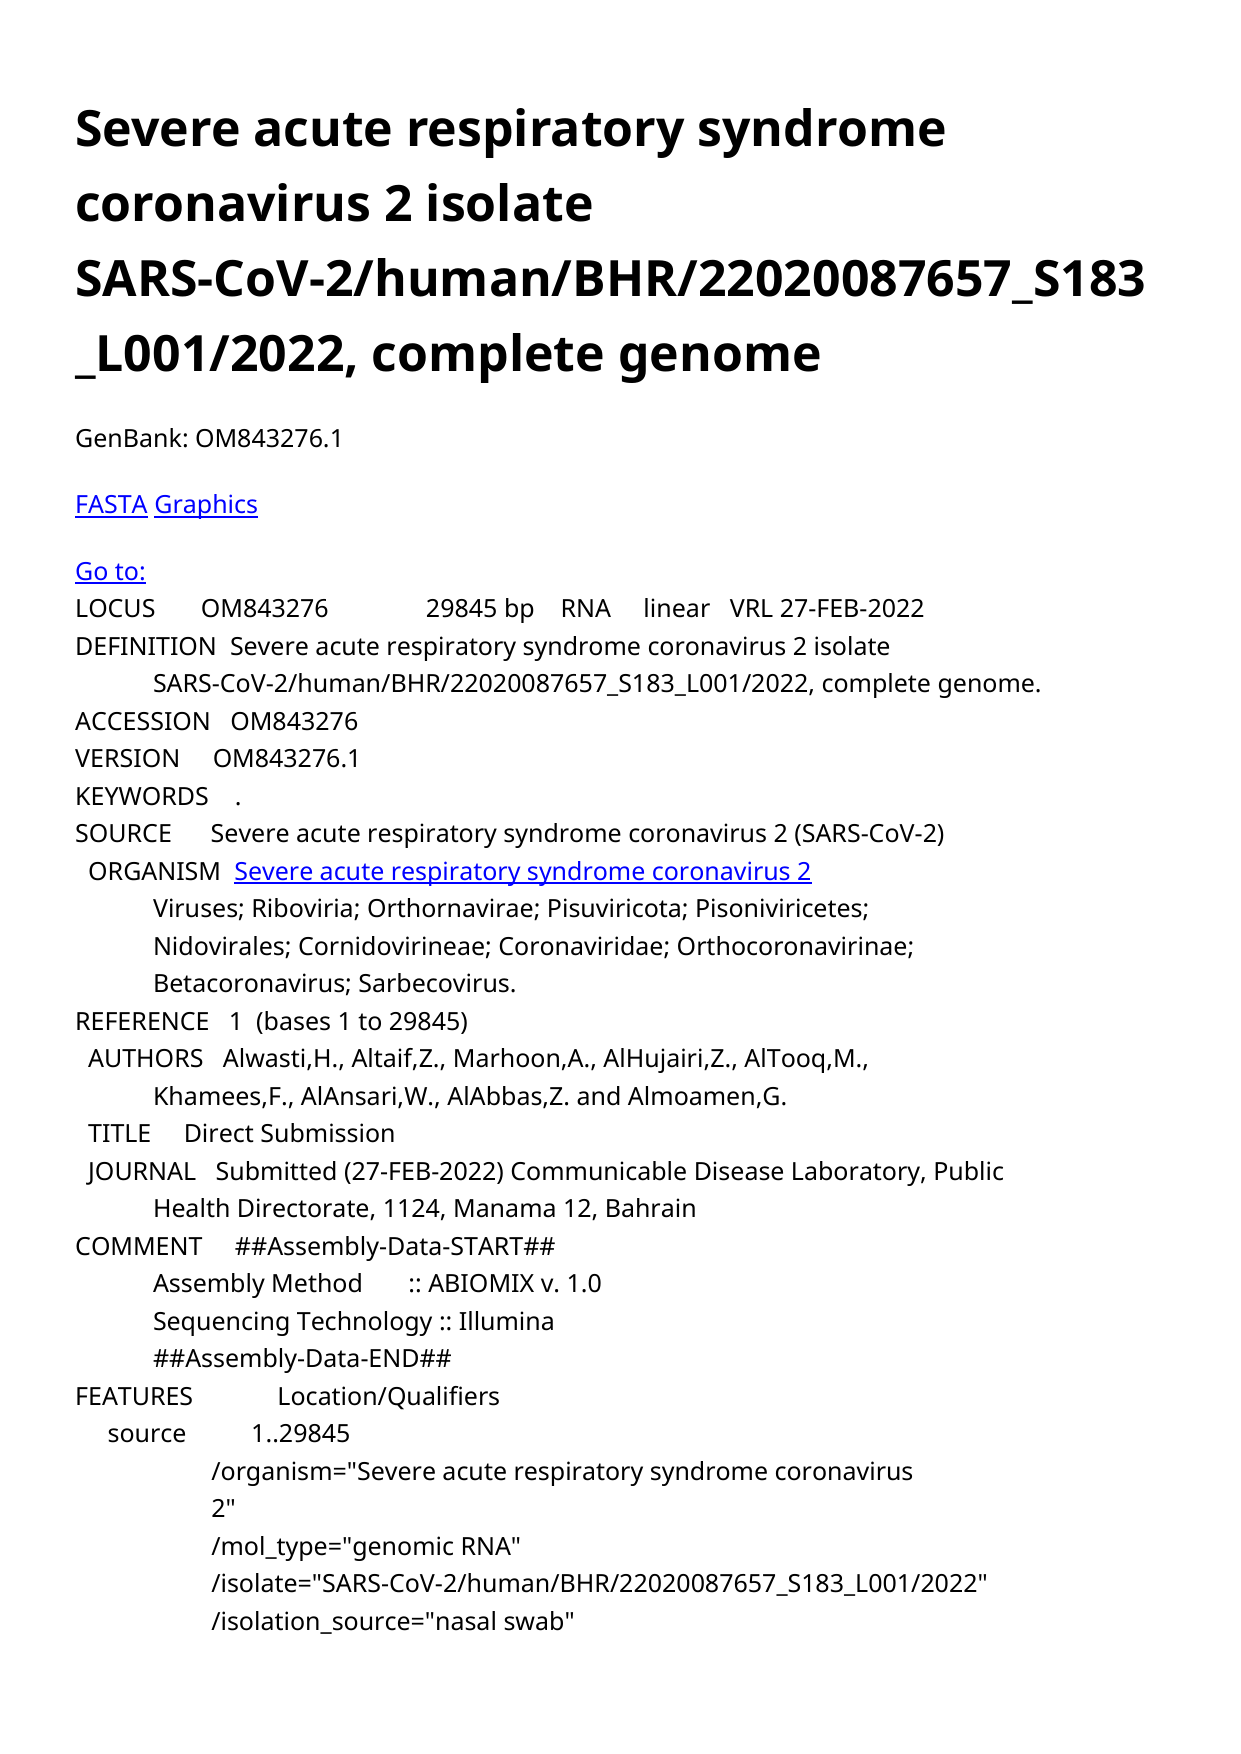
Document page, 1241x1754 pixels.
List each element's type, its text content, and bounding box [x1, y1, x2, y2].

text LOCUS OM843276 29845 bp RNA linear VRL 27-FEB-2022 [75, 589, 1165, 627]
text SOURCE Severe acute respiratory syndrome coronavirus 2 (SARS-CoV-2) [75, 814, 1165, 852]
text SARS-CoV-2/human/BHR/22020087657_S183_L001/2022, complete genome. [75, 664, 1165, 702]
text KEYWORDS . [75, 777, 1165, 814]
text /organism="Severe acute respiratory syndrome coronavirus [75, 1452, 1165, 1489]
text Khamees,F., AlAnsari,W., AlAbbas,Z. and Almoamen,G. [75, 1077, 1165, 1114]
text TITLE Direct Submission [75, 1114, 1165, 1152]
text Severe acute respiratory syndrome coronavirus 2 isolate SARS-CoV-2/human/BHR/22020087657_S183_L001/2022, complete genome [75, 89, 1165, 389]
text Health Directorate, 1124, Manama 12, Bahrain [75, 1189, 1165, 1227]
text Nidovirales; Cornidovirineae; Coronaviridae; Orthocoronavirinae; [75, 927, 1165, 964]
text Betacoronavirus; Sarbecovirus. [75, 964, 1165, 1002]
text ACCESSION OM843276 [75, 702, 1165, 739]
text Assembly Method :: ABIOMIX v. 1.0 [75, 1264, 1165, 1302]
text /isolation_source="nasal swab" [75, 1602, 1165, 1639]
text VERSION OM843276.1 [75, 739, 1165, 777]
text AUTHORS Alwasti,H., Altaif,Z., Marhoon,A., AlHujairi,Z., AlTooq,M., [75, 1039, 1165, 1077]
text ORGANISM Severe acute respiratory syndrome coronavirus 2 [75, 852, 1165, 889]
text ##Assembly-Data-END## [75, 1339, 1165, 1377]
text Go to: [75, 552, 1165, 589]
text Viruses; Riboviria; Orthornavirae; Pisuviricota; Pisoniviricetes; [75, 889, 1165, 927]
text REFERENCE 1 (bases 1 to 29845) [75, 1002, 1165, 1039]
text FEATURES Location/Qualifiers [75, 1377, 1165, 1414]
text 2" [75, 1489, 1165, 1527]
text JOURNAL Submitted (27-FEB-2022) Communicable Disease Laboratory, Public [75, 1152, 1165, 1189]
text COMMENT ##Assembly-Data-START## [75, 1227, 1165, 1264]
text /isolate="SARS-CoV-2/human/BHR/22020087657_S183_L001/2022" [75, 1564, 1165, 1602]
text GenBank: OM843276.1 [75, 419, 1165, 456]
text source 1..29845 [75, 1414, 1165, 1452]
text Sequencing Technology :: Illumina [75, 1302, 1165, 1339]
text FASTA Graphics [75, 485, 1165, 523]
text /mol_type="genomic RNA" [75, 1527, 1165, 1564]
text DEFINITION Severe acute respiratory syndrome coronavirus 2 isolate [75, 627, 1165, 664]
